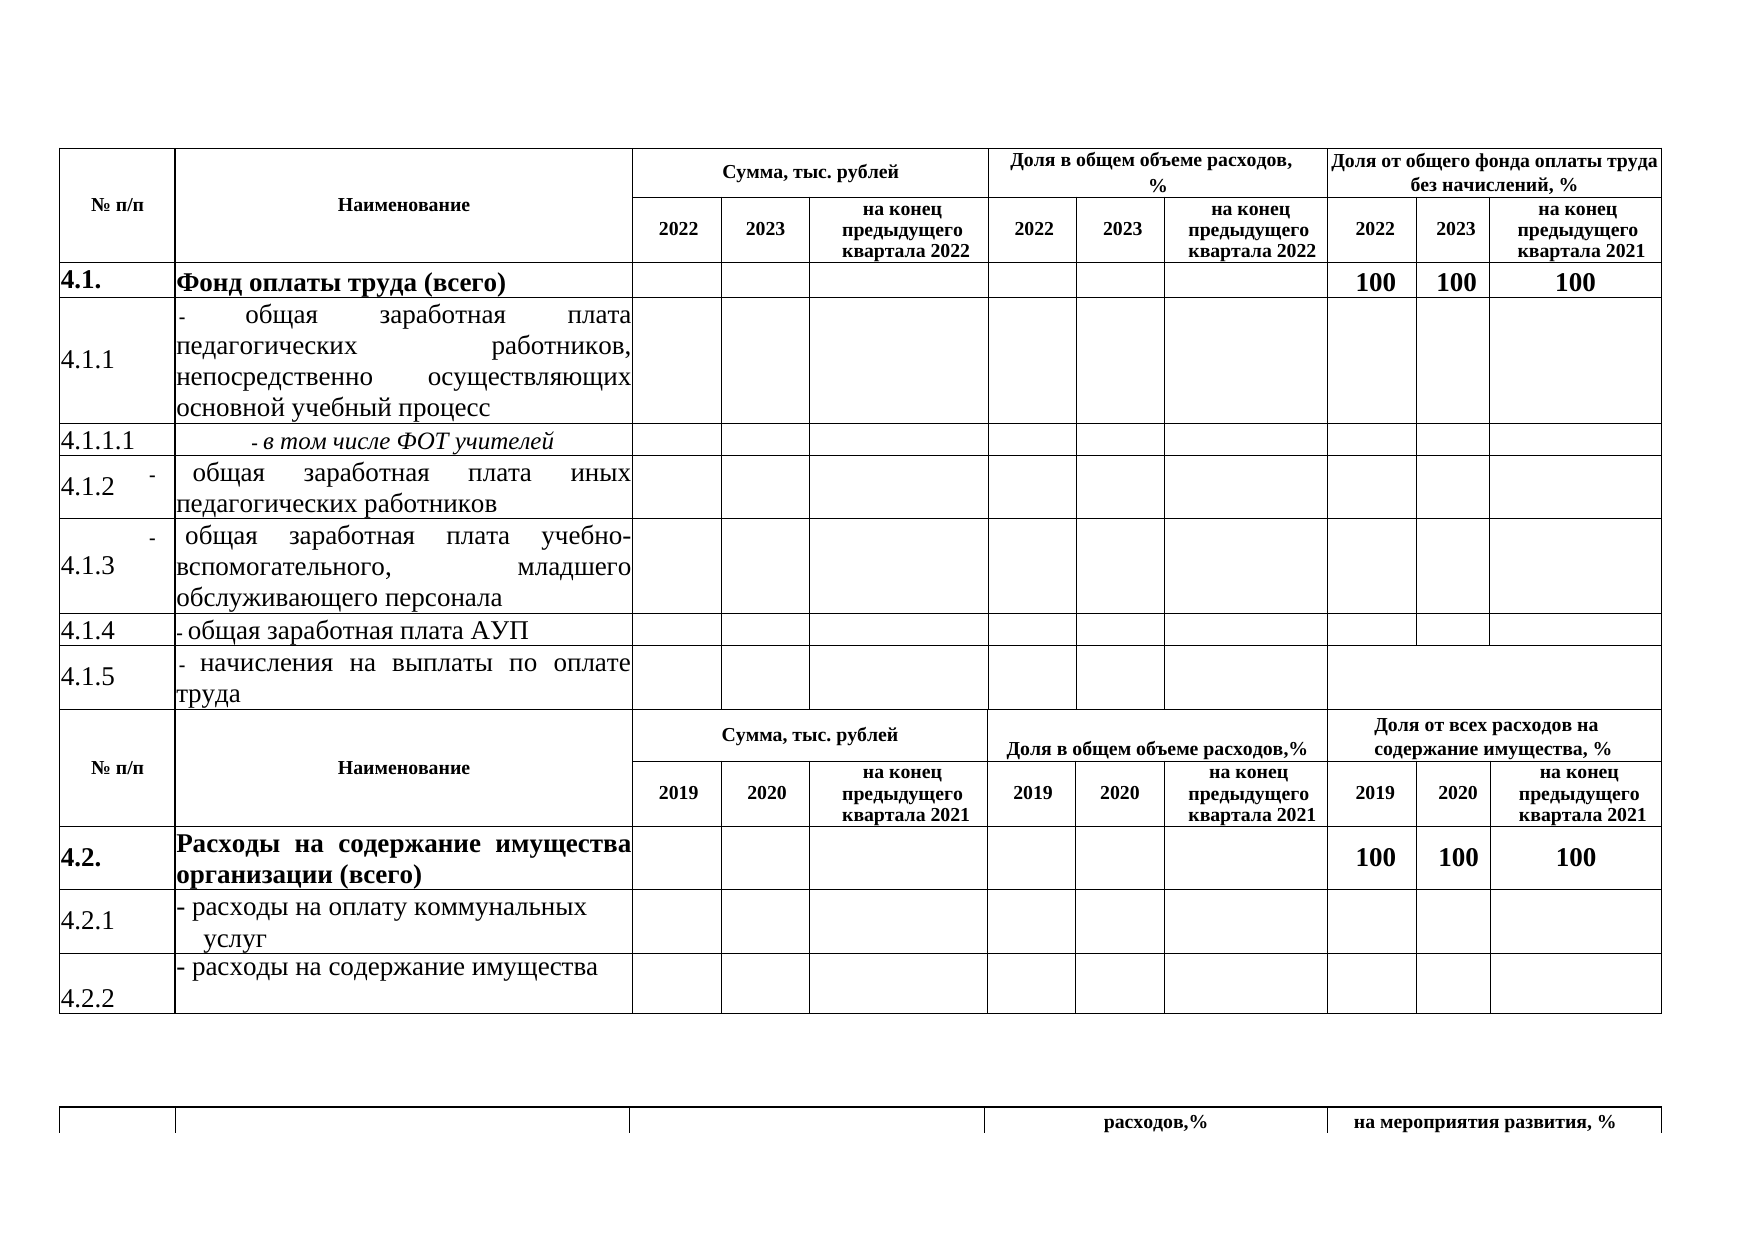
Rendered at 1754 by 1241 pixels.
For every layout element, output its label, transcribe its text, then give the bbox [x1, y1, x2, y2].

table_cell [1490, 298, 1661, 423]
table_cell [1491, 890, 1661, 953]
table_cell Расходы на содержание имущества организации (всего) [176, 827, 632, 889]
table_cell 4.2. [60, 827, 174, 889]
table_cell [1165, 263, 1327, 297]
table_cell [633, 646, 721, 709]
table_cell 2022 [633, 198, 721, 262]
table_cell - общая заработная плата учебно-вспомогательного, младшего обслуживающего персонала [176, 519, 632, 613]
table_cell [989, 646, 1076, 709]
table_cell 4.1.2 [60, 456, 174, 518]
table_cell 2019 [988, 762, 1075, 826]
table_header Доля в общем объеме расходов, % [989, 149, 1327, 197]
table_cell [1165, 456, 1327, 518]
table_cell [722, 954, 809, 1012]
table_cell [1165, 519, 1327, 613]
table_cell [1491, 954, 1661, 1012]
table_cell [1165, 954, 1327, 1012]
table_cell № п/п [60, 710, 174, 826]
table_cell [1165, 614, 1327, 645]
table_cell Доля от всех расходов на содержание имущества, % [1328, 710, 1661, 761]
table_cell [989, 263, 1076, 297]
table_cell [1417, 424, 1489, 455]
table_cell на конец предыдущего квартала 2021 [810, 762, 987, 826]
table_cell Сумма, тыс. рублей [633, 710, 987, 761]
table_cell [1165, 827, 1327, 889]
table_cell 100 [1491, 827, 1661, 889]
table_cell [989, 614, 1076, 645]
table_header № п/п [60, 149, 174, 262]
table_cell [1077, 424, 1164, 455]
table_cell [989, 298, 1076, 423]
table_cell [989, 519, 1076, 613]
table_cell [1328, 890, 1416, 953]
table_cell [1328, 456, 1416, 518]
table_cell [633, 424, 721, 455]
table_cell [988, 890, 1075, 953]
table_cell 100 [1417, 263, 1489, 297]
table_cell [633, 263, 721, 297]
table_cell [722, 263, 809, 297]
table_cell [1328, 519, 1416, 613]
table_cell [810, 646, 988, 709]
table_cell [1077, 614, 1164, 645]
table_cell 4.1. [60, 263, 174, 297]
table_cell [1077, 456, 1164, 518]
table_cell 2022 [989, 198, 1076, 262]
table_cell 2019 [633, 762, 721, 826]
table_header [60, 1108, 175, 1133]
table_cell [810, 263, 988, 297]
table_cell 2020 [1076, 762, 1164, 826]
table_cell [1417, 614, 1489, 645]
table_cell 2020 [722, 762, 809, 826]
table_cell 100 [1490, 263, 1661, 297]
table_cell [722, 890, 809, 953]
table_cell [633, 954, 721, 1012]
table_cell 4.2.1 [60, 890, 174, 953]
table_cell - расходы на содержание имущества [176, 954, 632, 1012]
table_cell [633, 614, 721, 645]
table_header расходов,% [985, 1108, 1327, 1133]
table_cell [1077, 298, 1164, 423]
table_cell [988, 827, 1075, 889]
table_cell [1490, 456, 1661, 518]
table_header [176, 1108, 629, 1133]
table_cell 2023 [1417, 198, 1489, 262]
table_cell [1076, 890, 1164, 953]
table_cell [1077, 263, 1164, 297]
table_cell [633, 890, 721, 953]
table_cell [810, 890, 987, 953]
table_header [630, 1108, 984, 1133]
table_header Доля от общего фонда оплаты труда без начислений, % [1328, 149, 1661, 197]
table_cell [633, 298, 721, 423]
table_cell [1328, 646, 1661, 709]
table_cell [1077, 519, 1164, 613]
table_cell 4.1.1 [60, 298, 174, 423]
table_cell [989, 424, 1076, 455]
table_cell [1417, 890, 1490, 953]
table_cell [810, 298, 988, 423]
table_cell [1165, 890, 1327, 953]
table_cell Наименование [176, 710, 632, 826]
table_cell - общая заработная плата иных педагогических работников [176, 456, 632, 518]
table_cell [1328, 614, 1416, 645]
table_cell [633, 519, 721, 613]
table_cell 100 [1328, 263, 1416, 297]
table_cell [1490, 424, 1661, 455]
table_cell [722, 646, 809, 709]
table_cell [989, 456, 1076, 518]
table_cell Фонд оплаты труда (всего) [176, 263, 632, 297]
table_cell - общая заработная плата АУП [176, 614, 632, 645]
table_cell [988, 954, 1075, 1012]
table_cell [1077, 646, 1164, 709]
table_cell [722, 827, 809, 889]
table_cell 4.1.5 [60, 646, 174, 709]
table_cell [722, 424, 809, 455]
table_cell Доля в общем объеме расходов,% [988, 710, 1327, 761]
table_cell - начисления на выплаты по оплате труда [176, 646, 632, 709]
table_cell 2022 [1328, 198, 1416, 262]
table_cell [810, 954, 987, 1012]
table_cell - расходы на оплату коммунальных услуг [176, 890, 632, 953]
table_cell [1165, 646, 1327, 709]
table_cell [810, 519, 988, 613]
table_cell 4.2.2 [60, 954, 174, 1012]
table_cell на конец предыдущего квартала 2021 [1491, 762, 1661, 826]
table_cell [810, 827, 987, 889]
table_cell [633, 827, 721, 889]
table_cell 4.1.4 [60, 614, 174, 645]
table_cell [1165, 424, 1327, 455]
table_cell [1417, 954, 1490, 1012]
table_cell 2019 [1328, 762, 1416, 826]
table_cell на конец предыдущего квартала 2021 [1490, 198, 1661, 262]
table_cell [1490, 519, 1661, 613]
table_header на мероприятия развития, % [1328, 1108, 1661, 1133]
table_cell [722, 519, 809, 613]
table_cell [1490, 614, 1661, 645]
table_cell [810, 456, 988, 518]
table_header Сумма, тыс. рублей [633, 149, 988, 197]
table_cell 2023 [1077, 198, 1164, 262]
table_cell 100 [1417, 827, 1490, 889]
table_cell [1165, 298, 1327, 423]
table_cell - общая заработная плата педагогических работников, непосредственно осуществляющих основной учебный процесс [176, 298, 632, 423]
table_cell [1328, 424, 1416, 455]
table_cell 2020 [1417, 762, 1490, 826]
table_cell [1328, 298, 1416, 423]
table_cell [722, 456, 809, 518]
table_cell [1417, 519, 1489, 613]
table_cell 4.1.3 [60, 519, 174, 613]
table_cell на конец предыдущего квартала 2022 [810, 198, 988, 262]
table_cell 4.1.1.1 [60, 424, 174, 455]
table_cell [722, 298, 809, 423]
table_header Наименование [176, 149, 632, 262]
table_cell [1417, 456, 1489, 518]
table_cell [1076, 954, 1164, 1012]
table_cell [810, 614, 988, 645]
table_cell [633, 456, 721, 518]
table_cell на конец предыдущего квартала 2022 [1165, 198, 1327, 262]
table_cell [1328, 954, 1416, 1012]
table_cell на конец предыдущего квартала 2021 [1165, 762, 1327, 826]
table_cell 2023 [722, 198, 809, 262]
table_cell 100 [1328, 827, 1416, 889]
table_cell [1076, 827, 1164, 889]
table_cell [810, 424, 988, 455]
table_cell [722, 614, 809, 645]
table_cell - в том числе ФОТ учителей [176, 424, 632, 455]
table_cell [1417, 298, 1489, 423]
